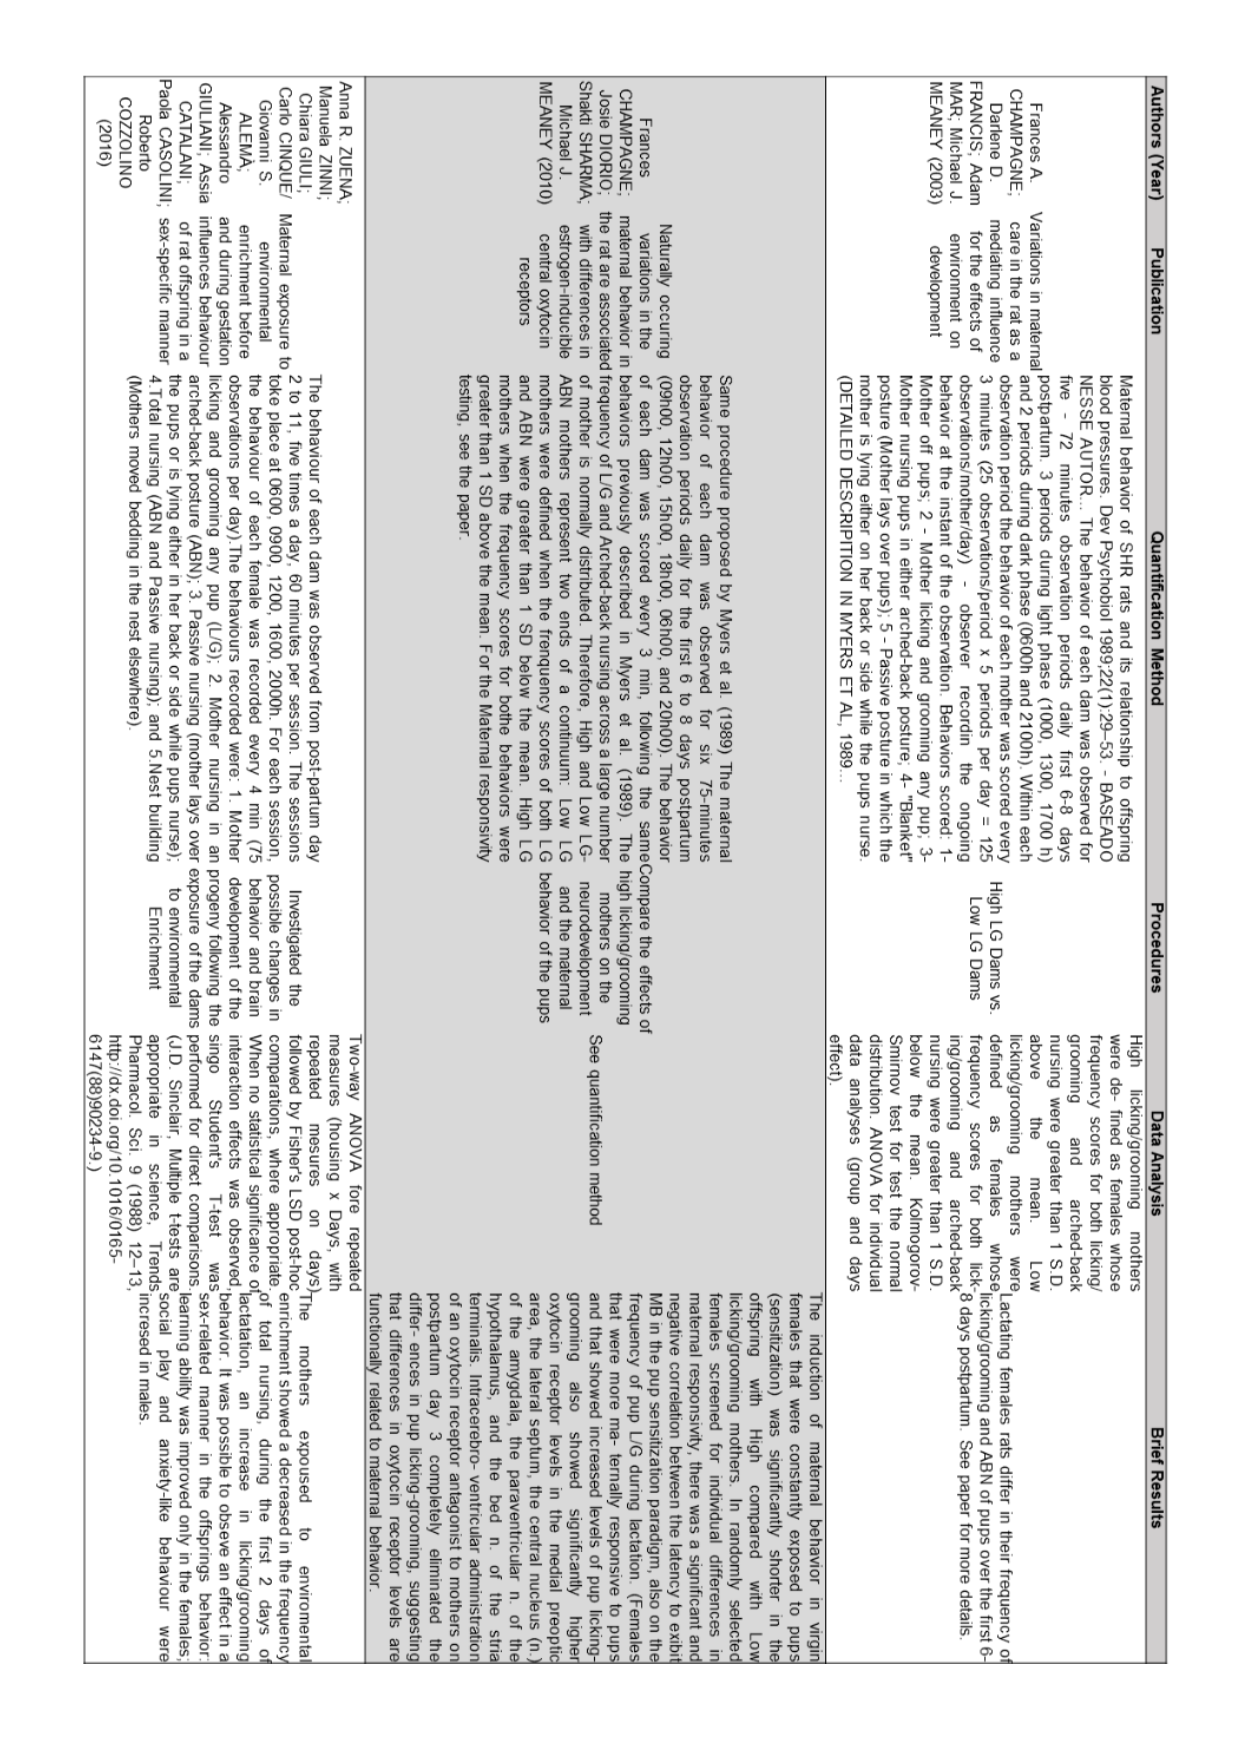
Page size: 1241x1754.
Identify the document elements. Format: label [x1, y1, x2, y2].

picture [77, 77, 1172, 1662]
